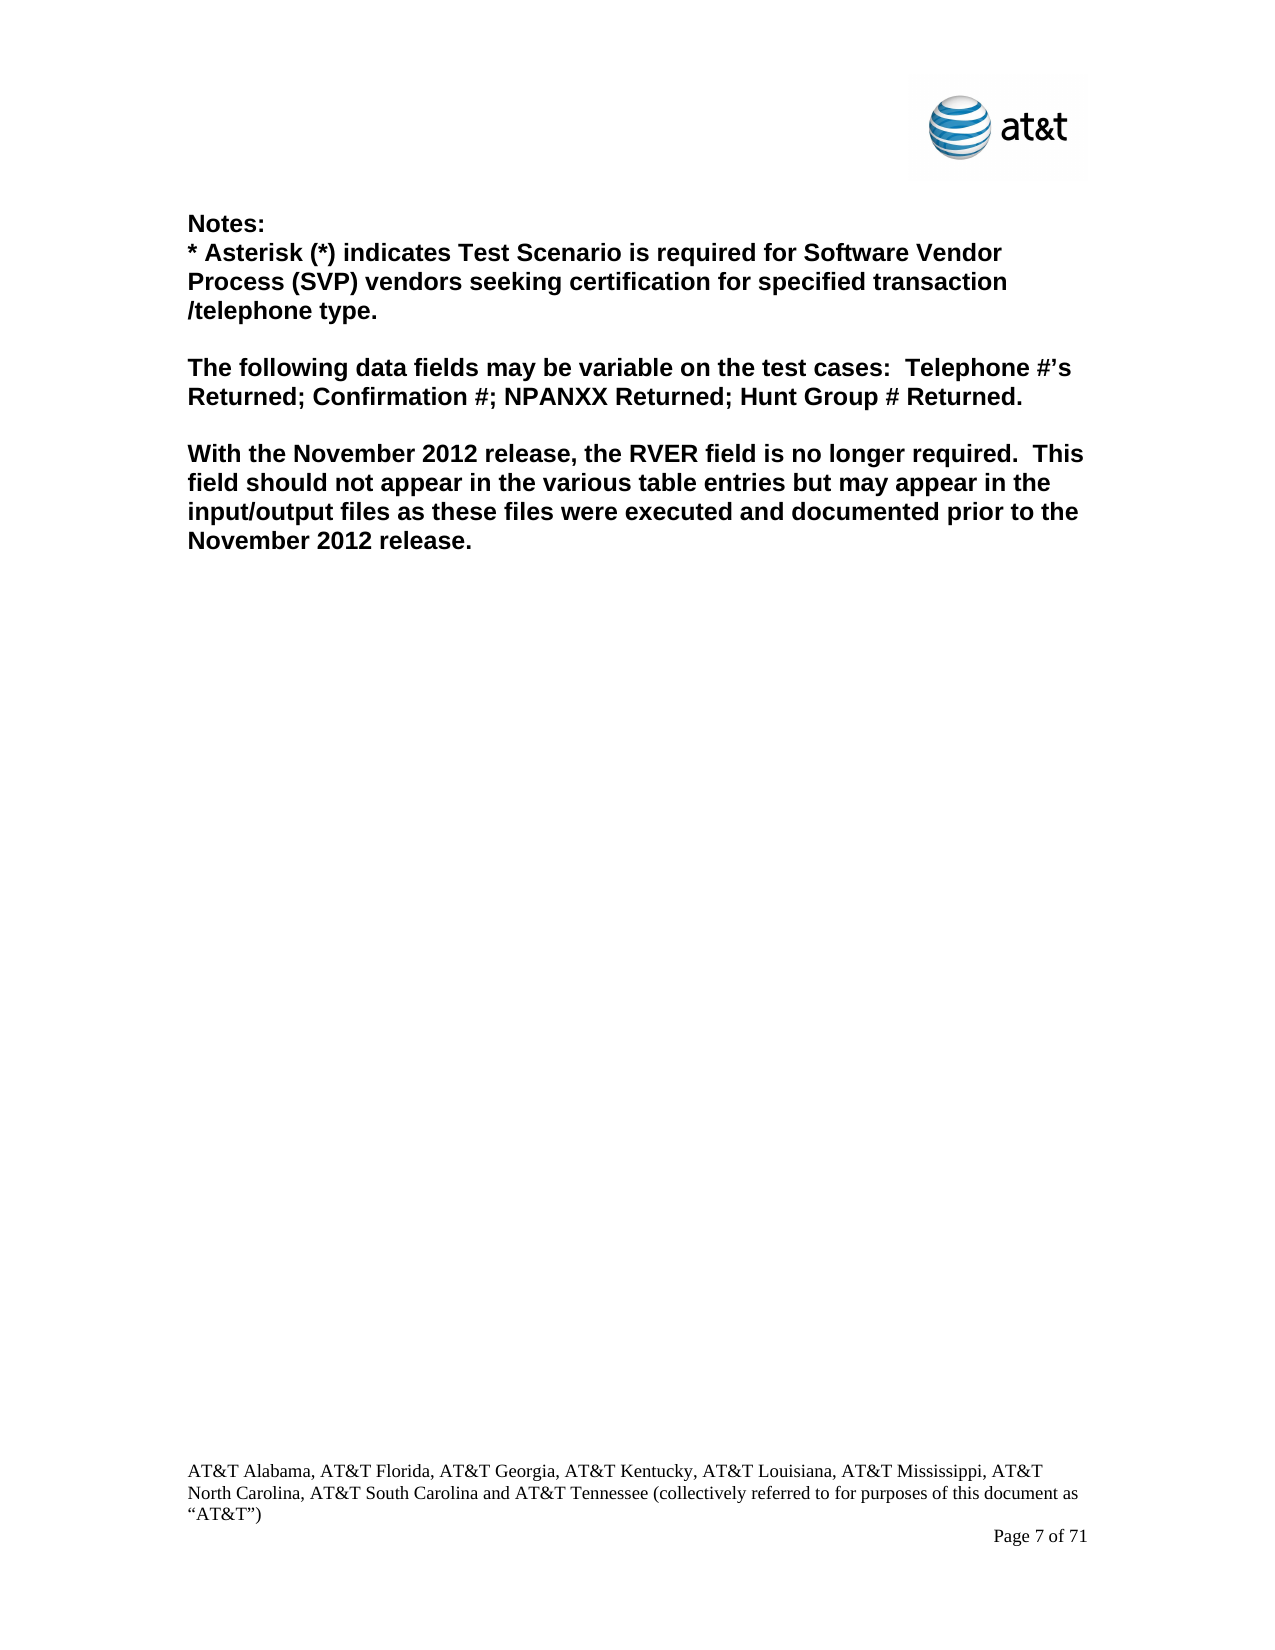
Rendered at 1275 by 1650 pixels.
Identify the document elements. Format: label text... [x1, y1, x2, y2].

text The following data fields may be variable on the test cases: Telephone #’s Returned; Confirmation #; NPANXX Returned; Hunt Group # Returned. [187, 353, 1087, 411]
text * Asterisk (*) indicates Test Scenario is required for Software Vendor Process (SVP) vendors seeking certification for specified transaction /telephone type. [187, 238, 1087, 324]
text With the November 2012 release, the RVER field is no longer required. This field should not appear in the various table entries but may appear in the input/output files as these files were executed and documented prior to the November 2012 release. [187, 439, 1087, 554]
text Notes: [187, 209, 1087, 238]
picture [908, 74, 1088, 181]
